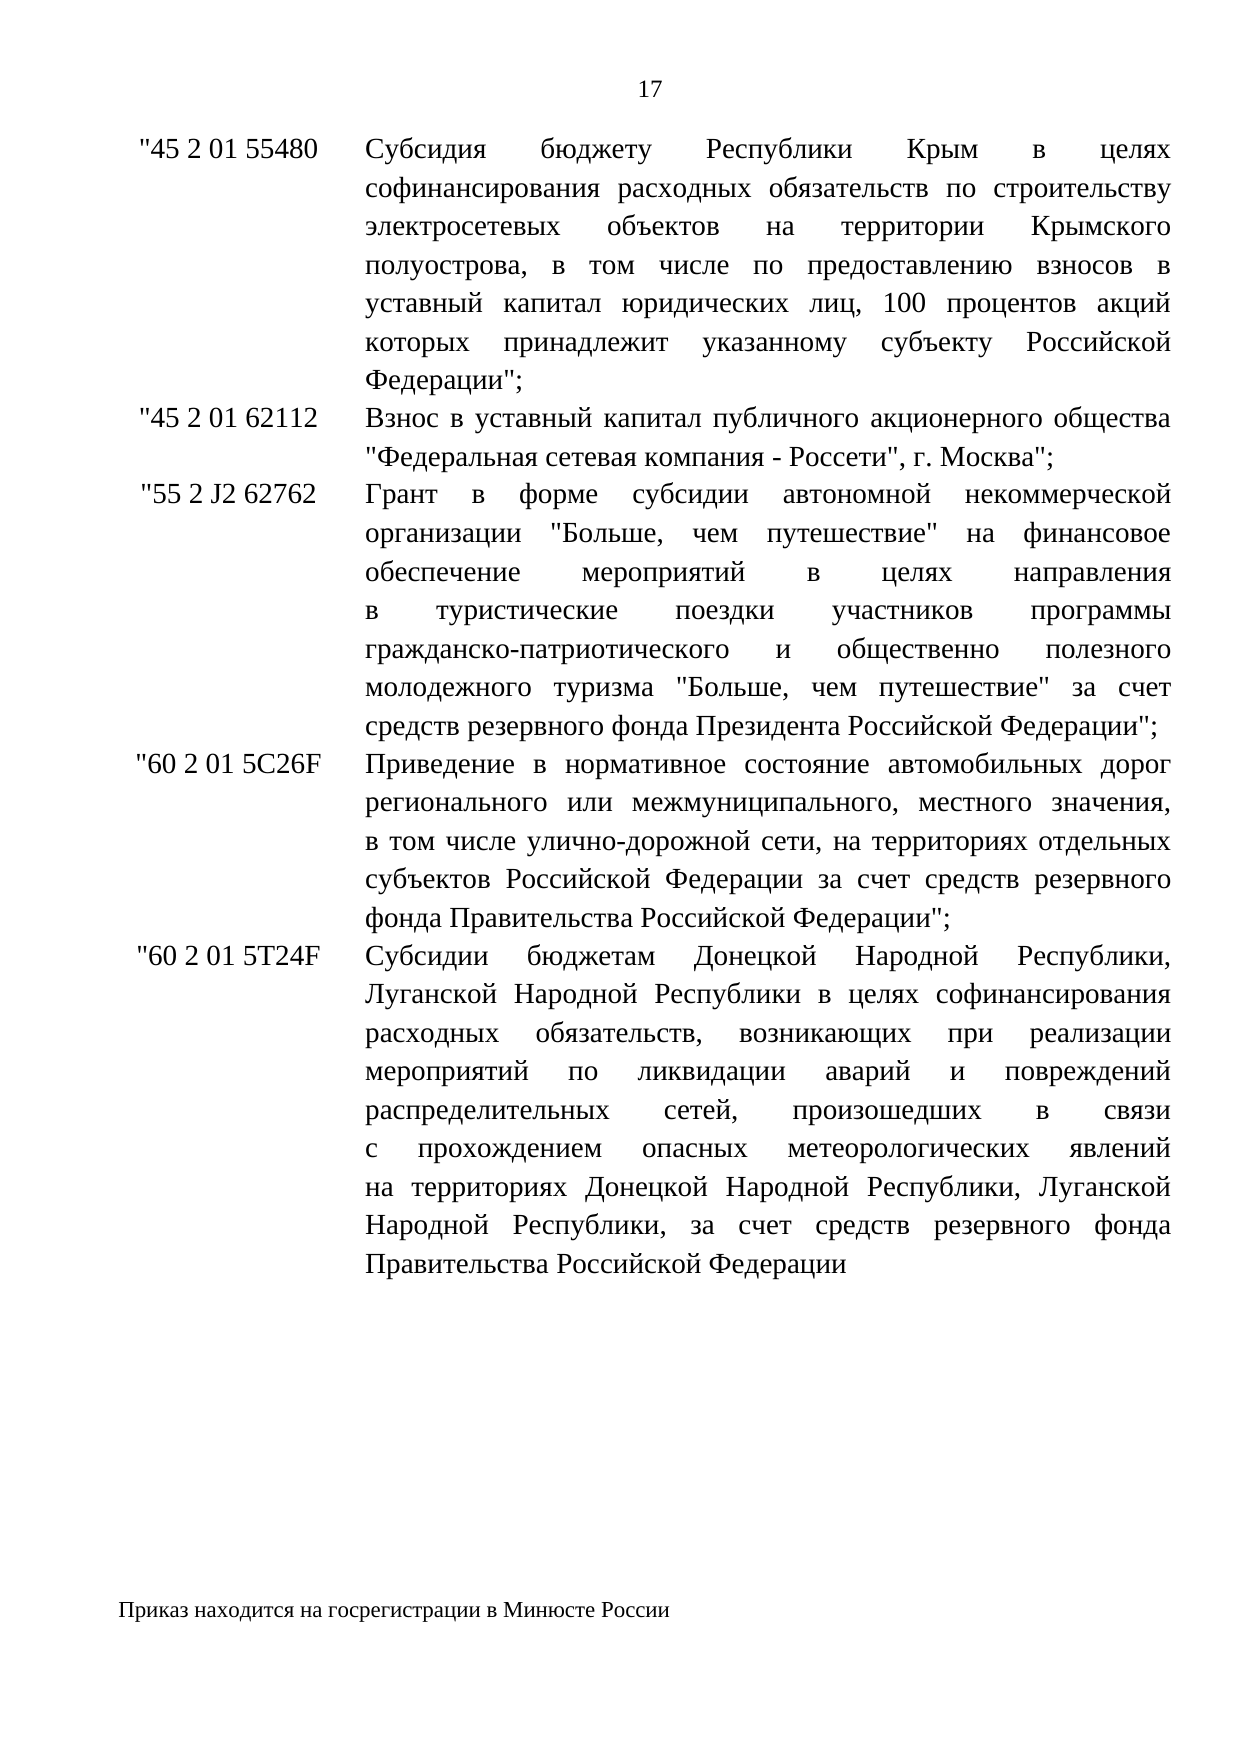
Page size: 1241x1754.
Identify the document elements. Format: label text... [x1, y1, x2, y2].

table_cell "45 2 01 55480 [103, 131, 354, 400]
table_cell Взнос в уставный капитал публичного акционерного общества "Федеральная сетевая компания - Россети", г. Москва"; [354, 400, 1183, 477]
table_cell "45 2 01 62112 [103, 400, 354, 477]
table_cell "60 2 01 5Т24F [103, 938, 354, 1284]
table_cell Приведение в нормативное состояние автомобильных дорог регионального или межмуниципального, местного значения, в том числе улично-дорожной сети, на территориях отдельных субъектов Российской Федерации за счет средств резервного фонда Правительства Российской Федерации"; [354, 746, 1183, 938]
table_cell Субсидии бюджетам Донецкой Народной Республики, Луганской Народной Республики в целях софинансирования расходных обязательств, возникающих при реализации мероприятий по ликвидации аварий и повреждений распределительных сетей, произошедших в связи с прохождением опасных метеорологических явлений на территориях Донецкой Народной Республики, Луганской Народной Республики, за счет средств резервного фонда Правительства Российской Федерации [354, 938, 1183, 1284]
table_cell "60 2 01 5С26F [103, 746, 354, 938]
table_cell "55 2 J2 62762 [103, 477, 354, 746]
table_cell Грант в форме субсидии автономной некоммерческой организации "Больше, чем путешествие" на финансовое обеспечение мероприятий в целях направления в туристические поездки участников программы гражданско-патриотического и общественно полезного молодежного туризма "Больше, чем путешествие" за счет средств резервного фонда Президента Российской Федерации"; [354, 477, 1183, 746]
table_cell Субсидия бюджету Республики Крым в целях софинансирования расходных обязательств по строительству электросетевых объектов на территории Крымского полуострова, в том числе по предоставлению взносов в уставный капитал юридических лиц, 100 процентов акций которых принадлежит указанному субъекту Российской Федерации"; [354, 131, 1183, 400]
